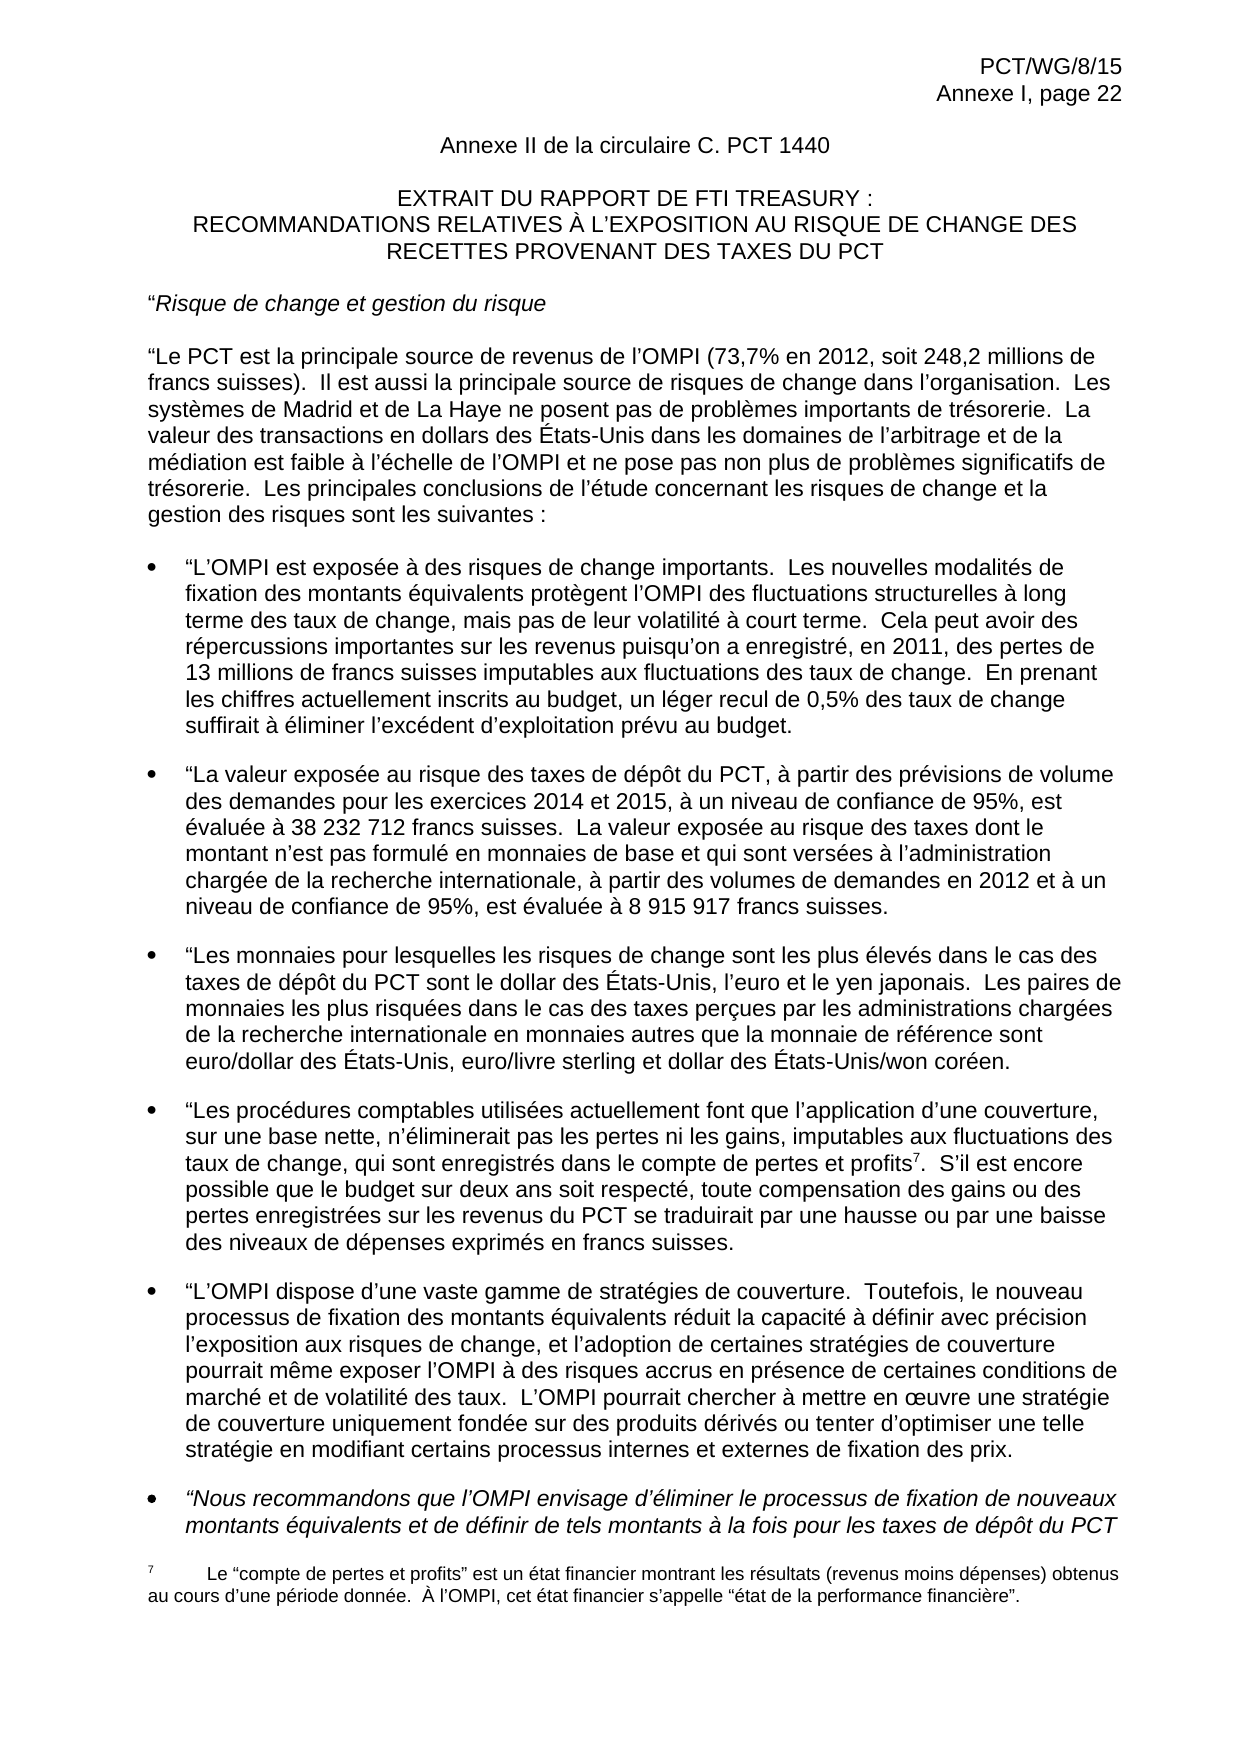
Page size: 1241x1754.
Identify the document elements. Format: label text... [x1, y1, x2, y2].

list “La valeur exposée au risque des taxes de dépôt du PCT, à partir des prévisions de volume des demandes pour les exercices 2014 et 2015, à un niveau de confiance de 95%, est évaluée à 38 232 712 francs suisses. La valeur exposée au risque des taxes dont le montant n’est pas formulé en monnaies de base et qui sont versées à l’administration chargée de la recherche internationale, à partir des volumes de demandes en 2012 et à un niveau de confiance de 95%, est évaluée à 8 915 917 francs suisses. [148, 761, 1122, 919]
text RECOMMANDATIONS RELATIVES À L’EXPOSITION AU RISQUE DE CHANGE DES RECETTES PROVENANT DES TAXES DU PCT [148, 211, 1122, 264]
list “Les monnaies pour lesquelles les risques de change sont les plus élevés dans le cas des taxes de dépôt du PCT sont le dollar des États-Unis, l’euro et le yen japonais. Les paires de monnaies les plus risquées dans le cas des taxes perçues par les administrations chargées de la recherche internationale en monnaies autres que la monnaie de référence sont euro/dollar des États-Unis, euro/livre sterling et dollar des États-Unis/won coréen. [148, 942, 1122, 1074]
list “Les procédures comptables utilisées actuellement font que l’application d’une couverture, sur une base nette, n’éliminerait pas les pertes ni les gains, imputables aux fluctuations des taux de change, qui sont enregistrés dans le compte de pertes et profits. S’il est encore possible que le budget sur deux ans soit respecté, toute compensation des gains ou des pertes enregistrées sur les revenus du PCT se traduirait par une hausse ou par une baisse des niveaux de dépenses exprimés en francs suisses. [148, 1097, 1122, 1255]
list “L’OMPI est exposée à des risques de change importants. Les nouvelles modalités de fixation des montants équivalents protègent l’OMPI des fluctuations structurelles à long terme des taux de change, mais pas de leur volatilité à court terme. Cela peut avoir des répercussions importantes sur les revenus puisqu’on a enregistré, en 2011, des pertes de 13 millions de francs suisses imputables aux fluctuations des taux de change. En prenant les chiffres actuellement inscrits au budget, un léger recul de 0,5% des taux de change suffirait à éliminer l’excédent d’exploitation prévu au budget. [148, 554, 1122, 738]
text “Le PCT est la principale source de revenus de l’OMPI (73,7% en 2012, soit 248,2 millions de francs suisses). Il est aussi la principale source de risques de change dans l’organisation. Les systèmes de Madrid et de La Haye ne posent pas de problèmes importants de trésorerie. La valeur des transactions en dollars des États-Unis dans les domaines de l’arbitrage et de la médiation est faible à l’échelle de l’OMPI et ne pose pas non plus de problèmes significatifs de trésorerie. Les principales conclusions de l’étude concernant les risques de change et la gestion des risques sont les suivantes : [148, 343, 1122, 527]
text “Risque de change et gestion du risque [148, 290, 1122, 317]
list “L’OMPI dispose d’une vaste gamme de stratégies de couverture. Toutefois, le nouveau processus de fixation des montants équivalents réduit la capacité à définir avec précision l’exposition aux risques de change, et l’adoption de certaines stratégies de couverture pourrait même exposer l’OMPI à des risques accrus en présence de certaines conditions de marché et de volatilité des taux. L’OMPI pourrait chercher à mettre en œuvre une stratégie de couverture uniquement fondée sur des produits dérivés ou tenter d’optimiser une telle stratégie en modifiant certains processus internes et externes de fixation des prix. [148, 1278, 1122, 1462]
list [148, 1485, 1122, 1538]
text EXTRAIT DU RAPPORT DE FTI TREASURY : [148, 185, 1122, 211]
text Annexe II de la circulaire C. PCT 1440 [148, 132, 1122, 158]
